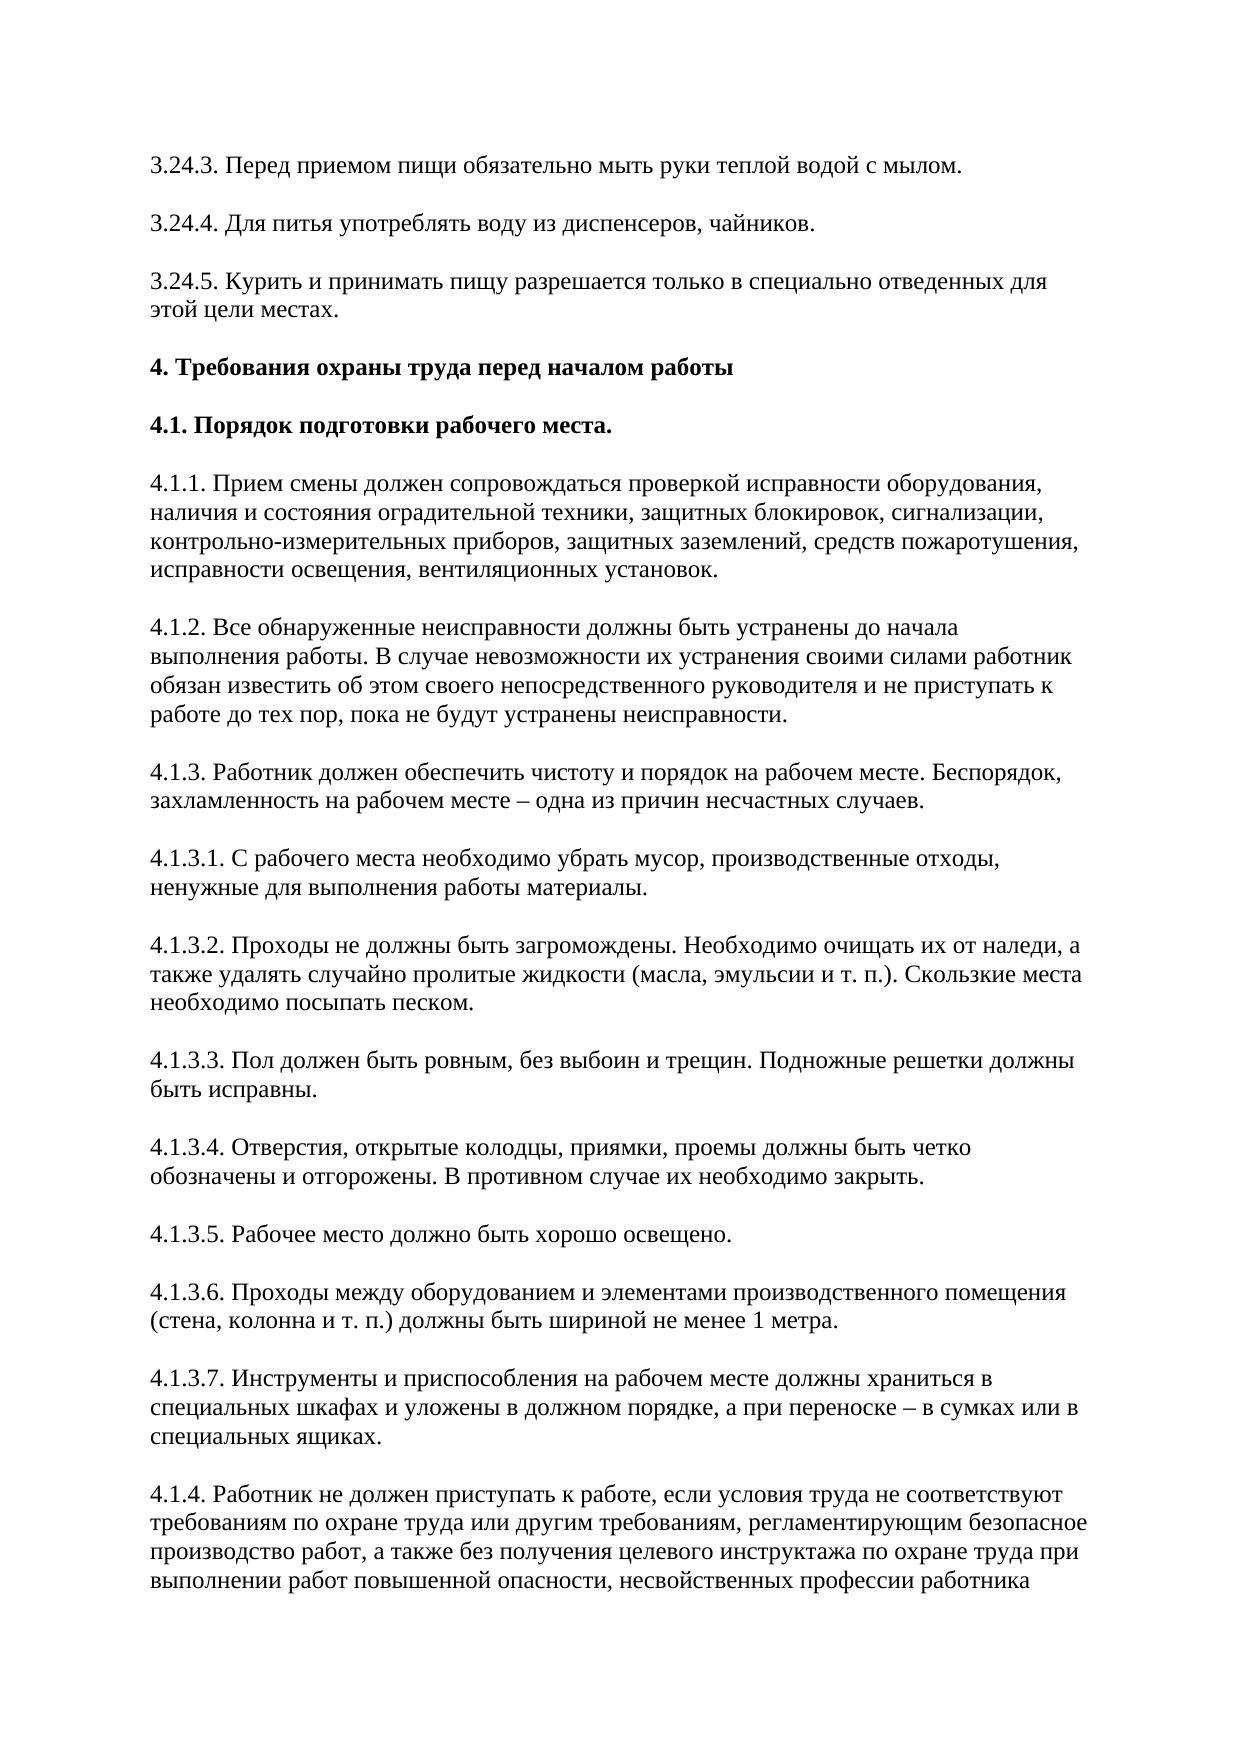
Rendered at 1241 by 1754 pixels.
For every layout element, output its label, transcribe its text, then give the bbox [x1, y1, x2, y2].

text 3.24.5. Курить и принимать пищу разрешается только в специально отведенных для этой цели местах. [150, 266, 1090, 323]
text 4.1.3. Работник должен обеспечить чистоту и порядок на рабочем месте. Беспорядок, захламленность на рабочем месте – одна из причин несчастных случаев. [150, 757, 1090, 814]
text 4.1.3.1. С рабочего места необходимо убрать мусор, производственные отходы, ненужные для выполнения работы материалы. [150, 843, 1090, 901]
text 4.1.3.5. Рабочее место должно быть хорошо освещено. [150, 1219, 1090, 1247]
text 4.1. Порядок подготовки рабочего места. [150, 410, 1090, 439]
text 3.24.4. Для питья употреблять воду из диспенсеров, чайников. [150, 208, 1090, 237]
text 4. Требования охраны труда перед началом работы [150, 352, 1090, 381]
text 4.1.3.7. Инструменты и приспособления на рабочем месте должны храниться в специальных шкафах и уложены в должном порядке, а при переноске – в сумках или в специальных ящиках. [150, 1363, 1090, 1449]
text 4.1.3.2. Проходы не должны быть загромождены. Необходимо очищать их от наледи, а также удалять случайно пролитые жидкости (масла, эмульсии и т. п.). Скользкие места необходимо посыпать песком. [150, 930, 1090, 1016]
text 4.1.3.4. Отверстия, открытые колодцы, приямки, проемы должны быть четко обозначены и отгорожены. В противном случае их необходимо закрыть. [150, 1132, 1090, 1189]
text 4.1.1. Прием смены должен сопровождаться проверкой исправности оборудования, наличия и состояния оградительной техники, защитных блокировок, сигнализации, контрольно-измерительных приборов, защитных заземлений, средств пожаротушения, исправности освещения, вентиляционных установок. [150, 468, 1090, 583]
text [150, 1479, 1090, 1594]
text 4.1.3.6. Проходы между оборудованием и элементами производственного помещения (стена, колонна и т. п.) должны быть шириной не менее 1 метра. [150, 1277, 1090, 1334]
text 4.1.2. Все обнаруженные неисправности должны быть устранены до начала выполнения работы. В случае невозможности их устранения своими силами работник обязан известить об этом своего непосредственного руководителя и не приступать к работе до тех пор, пока не будут устранены неисправности. [150, 612, 1090, 727]
text 4.1.3.3. Пол должен быть ровным, без выбоин и трещин. Подножные решетки должны быть исправны. [150, 1045, 1090, 1103]
text 3.24.3. Перед приемом пищи обязательно мыть руки теплой водой с мылом. [150, 150, 1090, 179]
